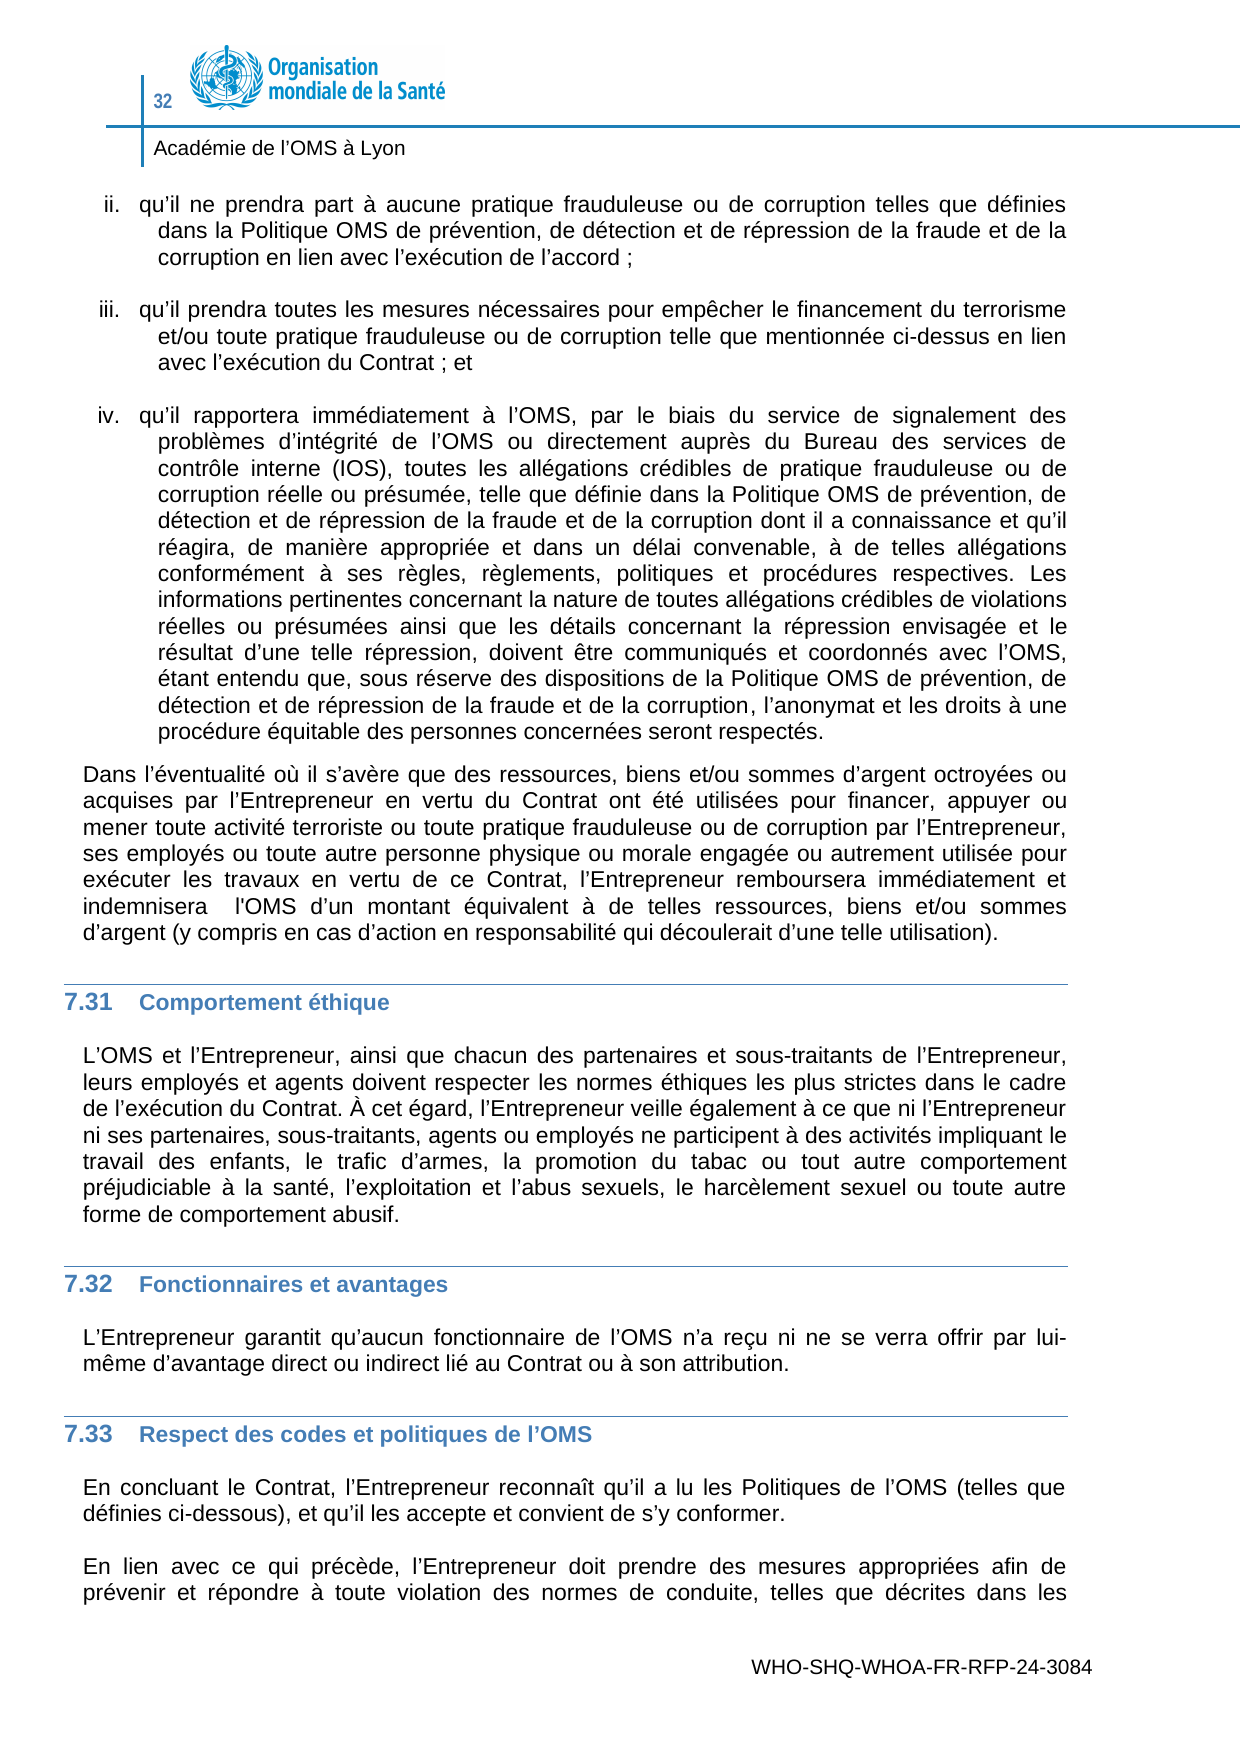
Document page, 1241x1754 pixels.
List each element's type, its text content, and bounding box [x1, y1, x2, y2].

text L’Entrepreneur garantit qu’aucun fonctionnaire de l’OMS n’a reçu ni ne se verra offrir par lui-même d’avantage direct ou indirect lié au Contrat ou à son attribution. [83, 1324, 1068, 1377]
list qu’il prendra toutes les mesures nécessaires pour empêcher le financement du terrorisme et/ou toute pratique frauduleuse ou de corruption telle que mentionnée ci-dessus en lien avec l’exécution du Contrat ; et [120, 296, 1068, 376]
list Fonctionnaires et avantages [64, 1267, 1068, 1298]
picture [190, 85, 219, 110]
text Dans l’éventualité où il s’avère que des ressources, biens et/ou sommes d’argent octroyées ou acquises par l’Entrepreneur en vertu du Contrat ont été utilisées pour financer, appuyer ou mener toute activité terroriste ou toute pratique frauduleuse ou de corruption par l’Entrepreneur, ses employés ou toute autre personne physique ou morale engagée ou autrement utilisée pour exécuter les travaux en vertu de ce Contrat, l’Entrepreneur remboursera immédiatement et indemnisera l'OMS d’un montant équivalent à de telles ressources, biens et/ou sommes d’argent (y compris en cas d’action en responsabilité qui découlerait d’une telle utilisation). [83, 761, 1068, 945]
picture [220, 106, 233, 110]
list Comportement éthique [64, 985, 1068, 1016]
text En concluant le Contrat, l’Entrepreneur reconnaît qu’il a lu les Politiques de l’OMS (telles que définies ci-dessous), et qu’il les accepte et convient de s’y conformer. [83, 1474, 1068, 1527]
picture [190, 45, 445, 110]
list qu’il ne prendra part à aucune pratique frauduleuse ou de corruption telles que définies dans la Politique OMS de prévention, de détection et de répression de la fraude et de la corruption en lien avec l’exécution de l’accord ; [120, 191, 1068, 270]
list qu’il rapportera immédiatement à l’OMS, par le biais du service de signalement des problèmes d’intégrité de l’OMS ou directement auprès du Bureau des services de contrôle interne (IOS), toutes les allégations crédibles de pratique frauduleuse ou de corruption réelle ou présumée, telle que définie dans la Politique OMS de prévention, de détection et de répression de la fraude et de la corruption dont il a connaissance et qu’il réagira, de manière appropriée et dans un délai convenable, à de telles allégations conformément à ses règles, règlements, politiques et procédures respectives. Les informations pertinentes concernant la nature de toutes allégations crédibles de violations réelles ou présumées ainsi que les détails concernant la répression envisagée et le résultat d’une telle répression, doivent être communiqués et coordonnés avec l’OMS, étant entendu que, sous réserve des dispositions de la Politique OMS de prévention, de détection et de répression de la fraude et de la corruption, l’anonymat et les droits à une procédure équitable des personnes concernées seront respectés. [120, 402, 1068, 744]
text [83, 1553, 1068, 1606]
list Respect des codes et politiques de l’OMS [64, 1417, 1068, 1447]
text L’OMS et l’Entrepreneur, ainsi que chacun des partenaires et sous-traitants de l’Entrepreneur, leurs employés et agents doivent respecter les normes éthiques les plus strictes dans le cadre de l’exécution du Contrat. À cet égard, l’Entrepreneur veille également à ce que ni l’Entrepreneur ni ses partenaires, sous-traitants, agents ou employés ne participent à des activités impliquant le travail des enfants, le trafic d’armes, la promotion du tabac ou tout autre comportement préjudiciable à la santé, l’exploitation et l’abus sexuels, le harcèlement sexuel ou toute autre forme de comportement abusif. [83, 1042, 1068, 1227]
